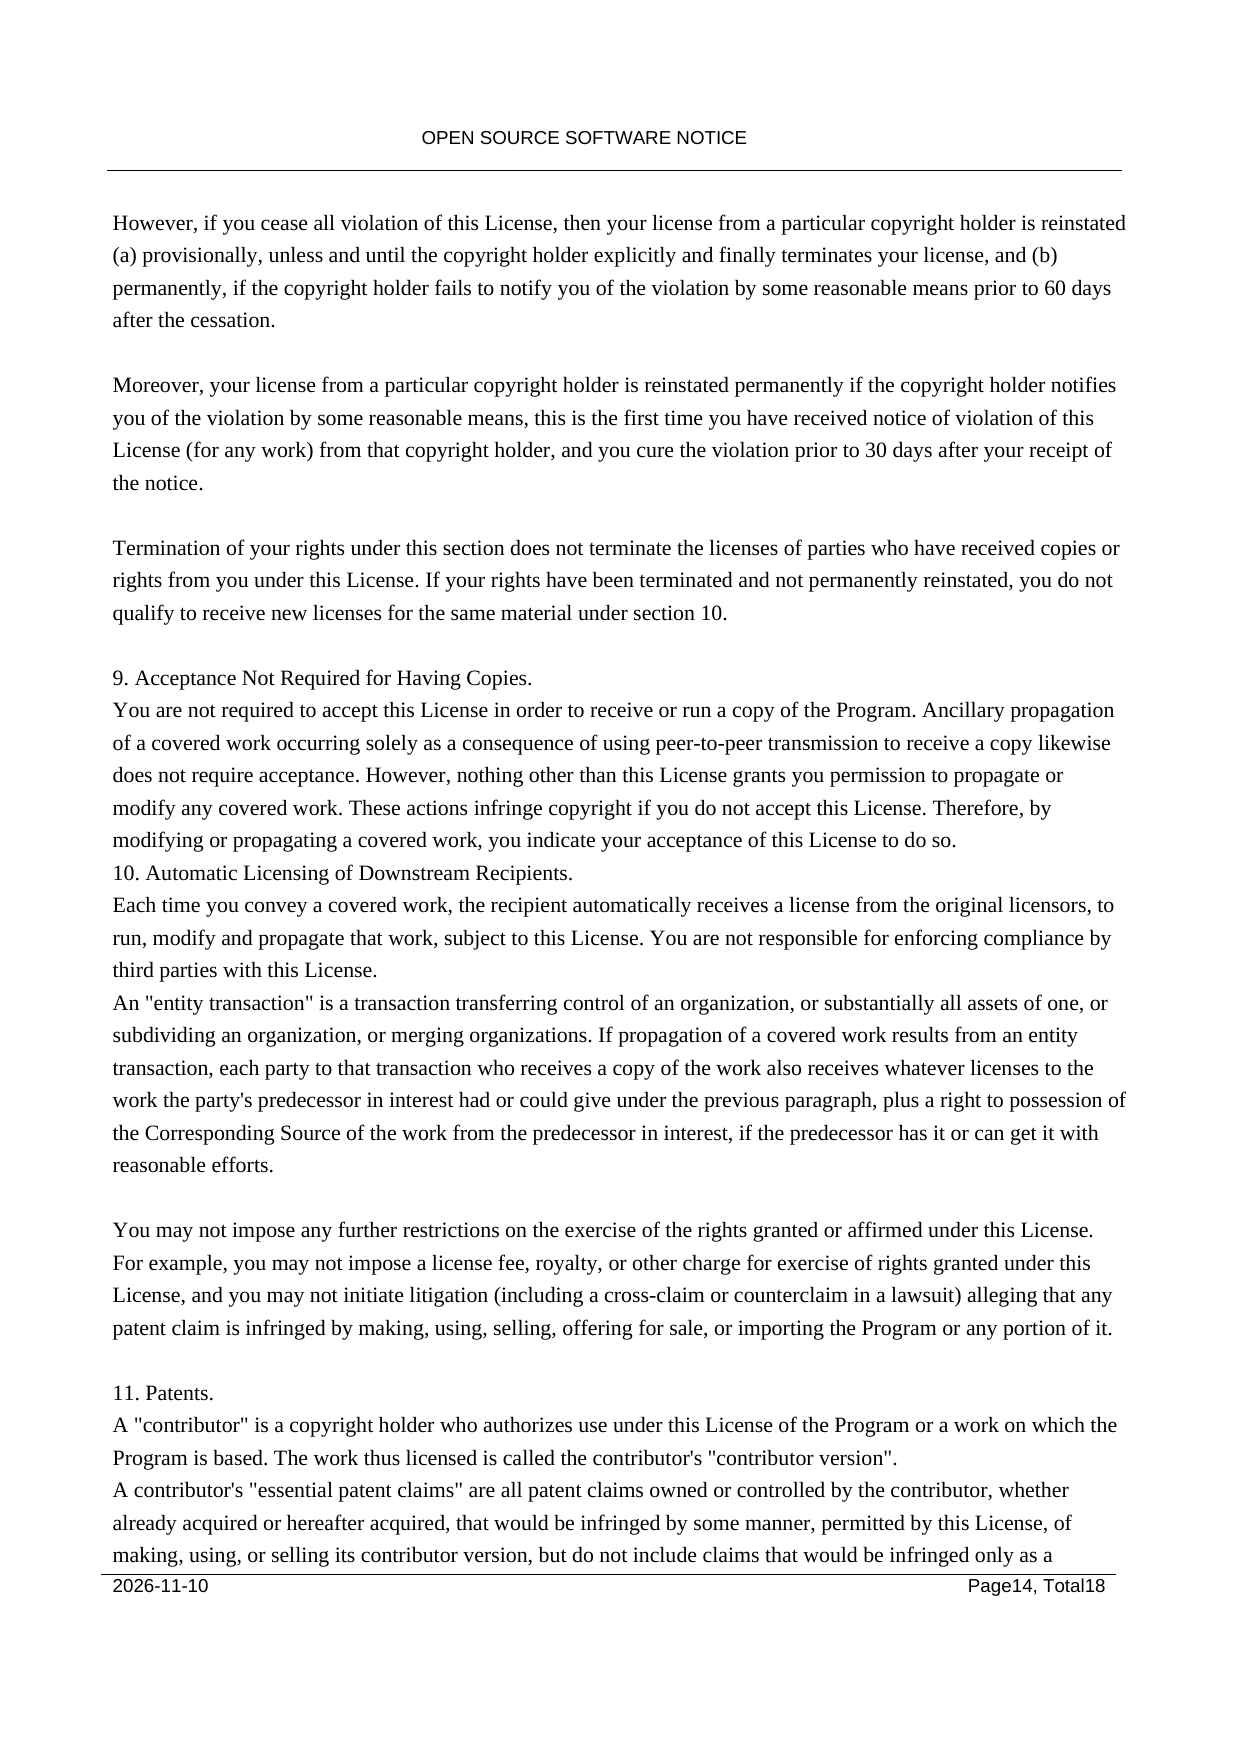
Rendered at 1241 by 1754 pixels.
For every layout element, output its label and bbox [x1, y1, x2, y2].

text [112, 206, 1128, 1571]
